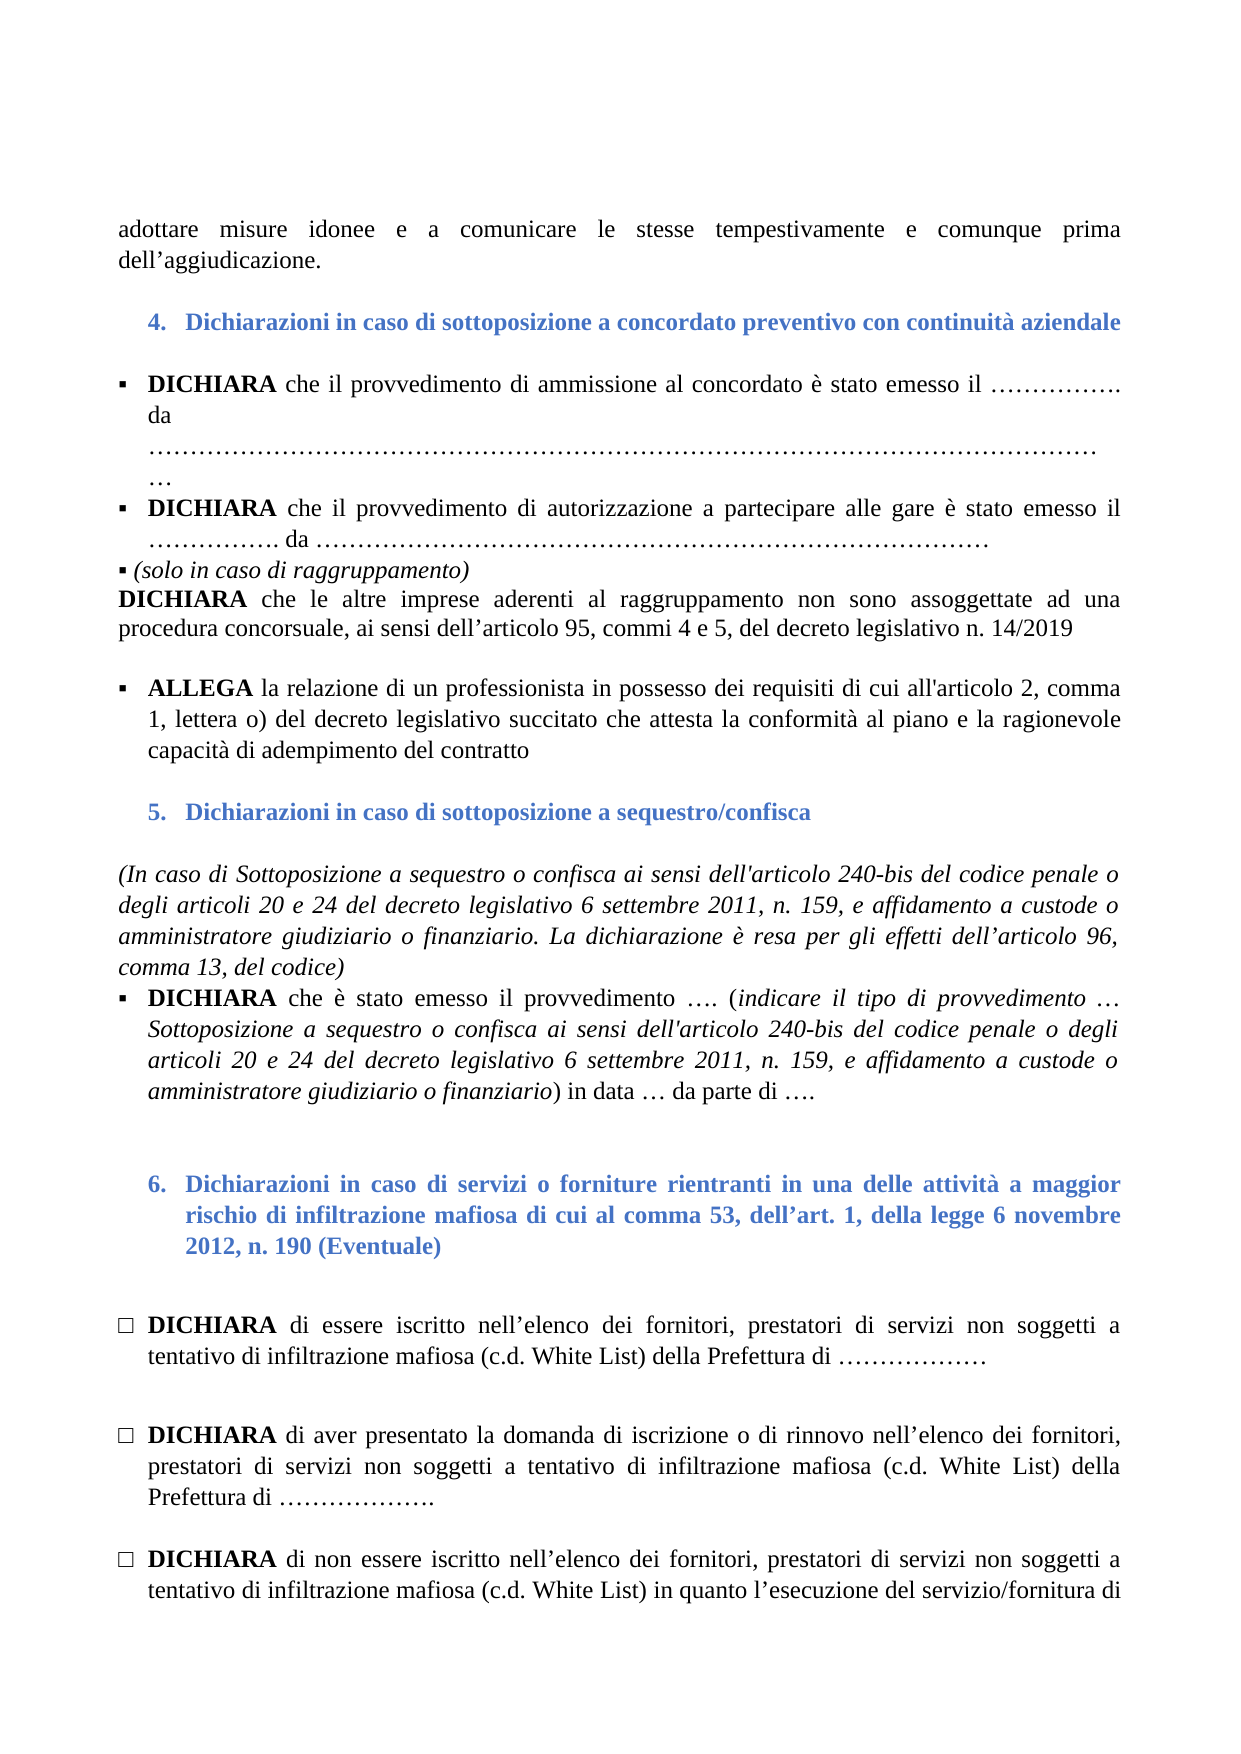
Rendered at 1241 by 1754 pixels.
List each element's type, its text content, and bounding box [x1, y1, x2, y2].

list ▪ (solo in caso di raggruppamento) [118, 555, 1122, 584]
list ▪ ALLEGA la relazione di un professionista in possesso dei requisiti di cui all'articolo 2, comma 1, lettera o) del decreto legislativo succitato che attesta la conformità al piano e la ragionevole capacità di adempimento del contratto [118, 673, 1122, 763]
list DICHIARA che le altre imprese aderenti al raggruppamento non sono assoggettate ad una procedura concorsuale, ai sensi dell’articolo 95, commi 4 e 5, del decreto legislativo n. 14/2019 [118, 584, 1122, 642]
list Dichiarazioni in caso di sottoposizione a concordato preventivo con continuità aziendale [148, 307, 1122, 336]
list ▪ DICHIARA che è stato emesso il provvedimento …. (indicare il tipo di provvedimento … Sottoposizione a sequestro o confisca ai sensi dell'articolo 240-bis del codice penale o degli articoli 20 e 24 del decreto legislativo 6 settembre 2011, n. 159, e affidamento a custode o amministratore giudiziario o finanziario) in data … da parte di …. [118, 983, 1122, 1105]
list ▪ DICHIARA che il provvedimento di autorizzazione a partecipare alle gare è stato emesso il ……………. da ……………………………………………………………………… [118, 493, 1122, 553]
list Dichiarazioni in caso di servizi o forniture rientranti in una delle attività a maggior rischio di infiltrazione mafiosa di cui al comma 53, dell’art. 1, della legge 6 novembre 2012, n. 190 (Eventuale) [148, 1169, 1122, 1260]
text □ DICHIARA di essere iscritto nell’elenco dei fornitori, prestatori di servizi non soggetti a tentativo di infiltrazione mafiosa (c.d. White List) della Prefettura di ……………… [118, 1310, 1122, 1370]
list Dichiarazioni in caso di sottoposizione a sequestro/confisca [148, 797, 1122, 826]
list □ DICHIARA di aver presentato la domanda di iscrizione o di rinnovo nell’elenco dei fornitori, prestatori di servizi non soggetti a tentativo di infiltrazione mafiosa (c.d. White List) della Prefettura di ………………. [118, 1420, 1122, 1511]
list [118, 214, 1122, 274]
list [118, 1544, 1122, 1604]
list ▪ DICHIARA che il provvedimento di ammissione al concordato è stato emesso il ……………. da ……………………………………………………………………………………………………… [118, 369, 1122, 491]
list (In caso di Sottoposizione a sequestro o confisca ai sensi dell'articolo 240-bis del codice penale o degli articoli 20 e 24 del decreto legislativo 6 settembre 2011, n. 159, e affidamento a custode o amministratore giudiziario o finanziario. La dichiarazione è resa per gli effetti dell’articolo 96, comma 13, del codice) [118, 859, 1122, 981]
